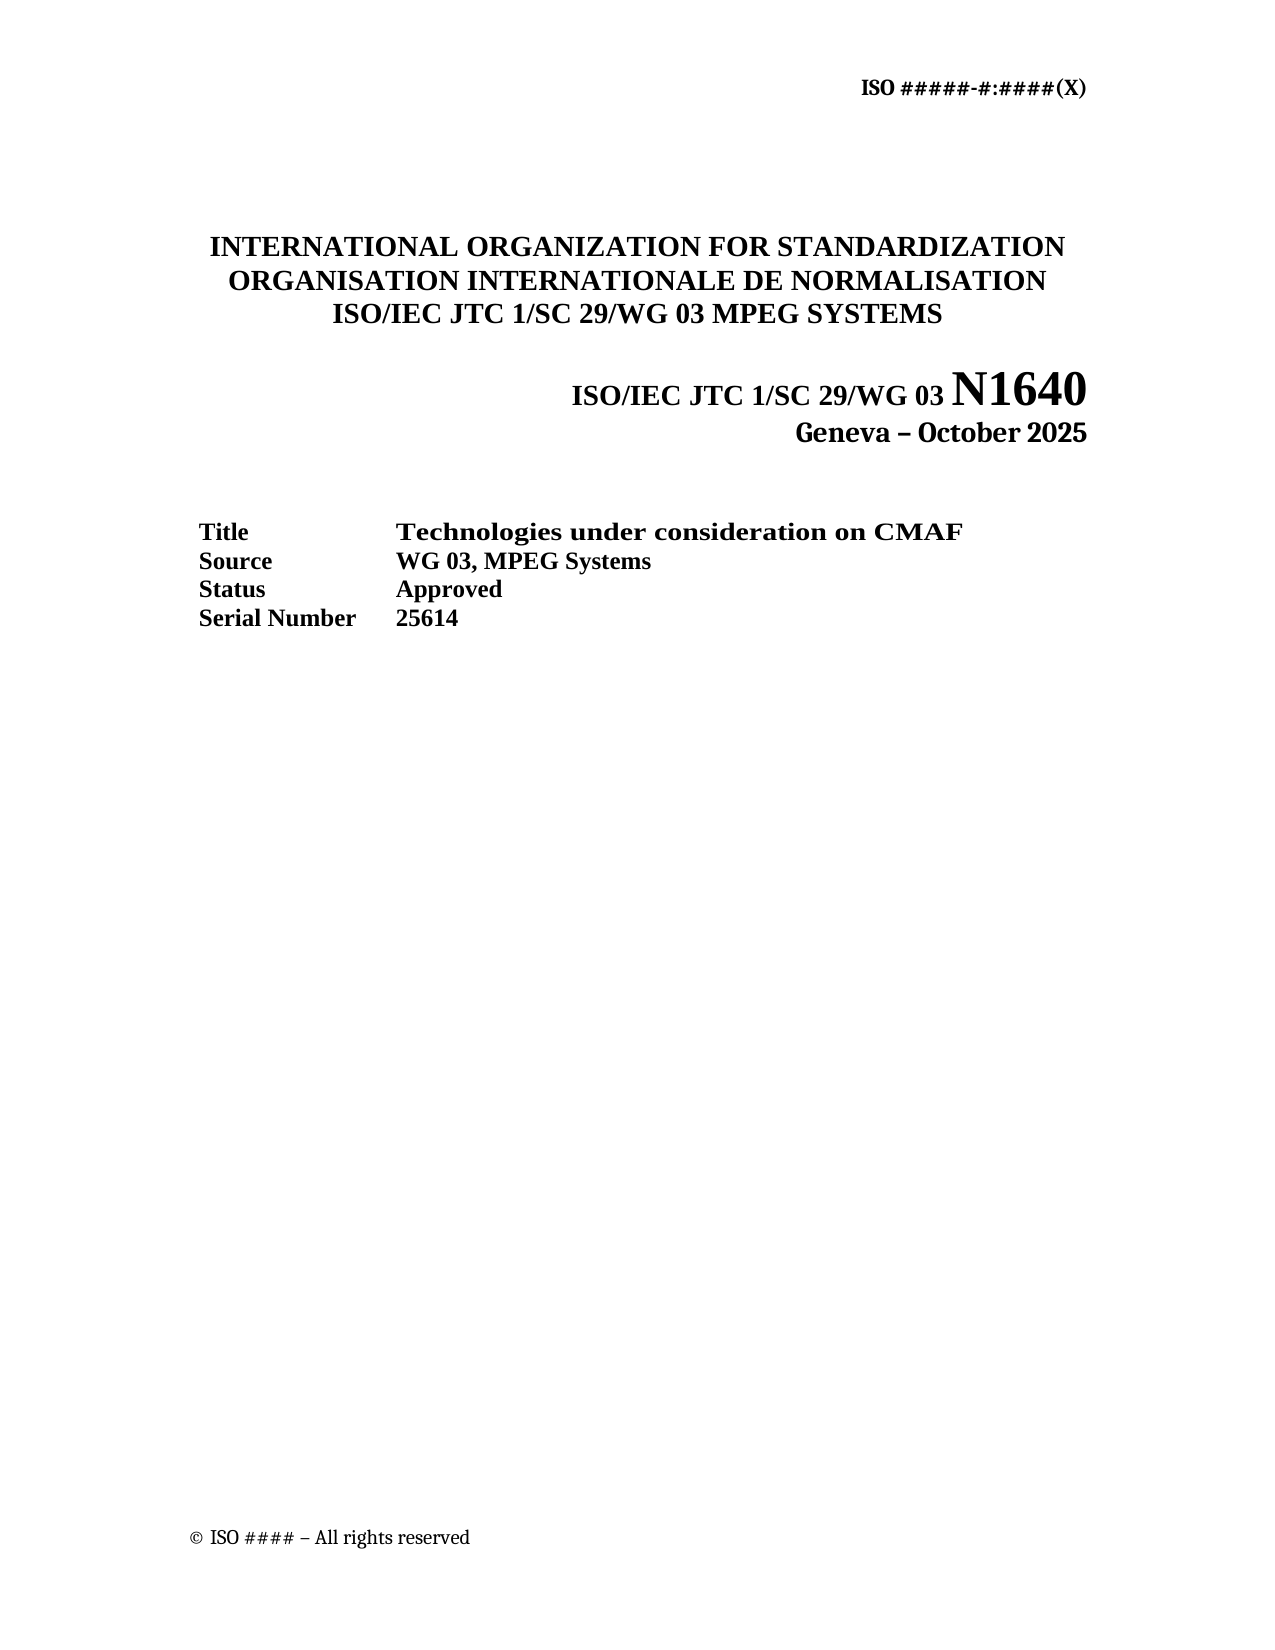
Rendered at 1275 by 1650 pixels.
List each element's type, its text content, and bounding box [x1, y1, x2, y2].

text ISO/IEC JTC 1/SC 29/WG 03 MPEG SYSTEMS [187, 297, 1087, 330]
text Geneva – October 2025 [187, 416, 1087, 450]
table_cell Approved [384, 575, 1247, 603]
table_cell Serial Number [188, 603, 384, 632]
text INTERNATIONAL ORGANIZATION FOR STANDARDIZATION [187, 229, 1087, 263]
table_cell Status [188, 575, 384, 603]
table_cell Source [188, 546, 384, 574]
table_cell WG 03, MPEG Systems [384, 546, 1247, 574]
table_cell 25614 [384, 603, 1247, 632]
text ORGANISATION INTERNATIONALE DE NORMALISATION [187, 263, 1087, 297]
text ISO/IEC JTC 1/SC 29/WG 03 N1640 [187, 359, 1087, 416]
table_header Title [188, 517, 384, 546]
table_header Technologies under consideration on CMAF [384, 517, 1247, 546]
